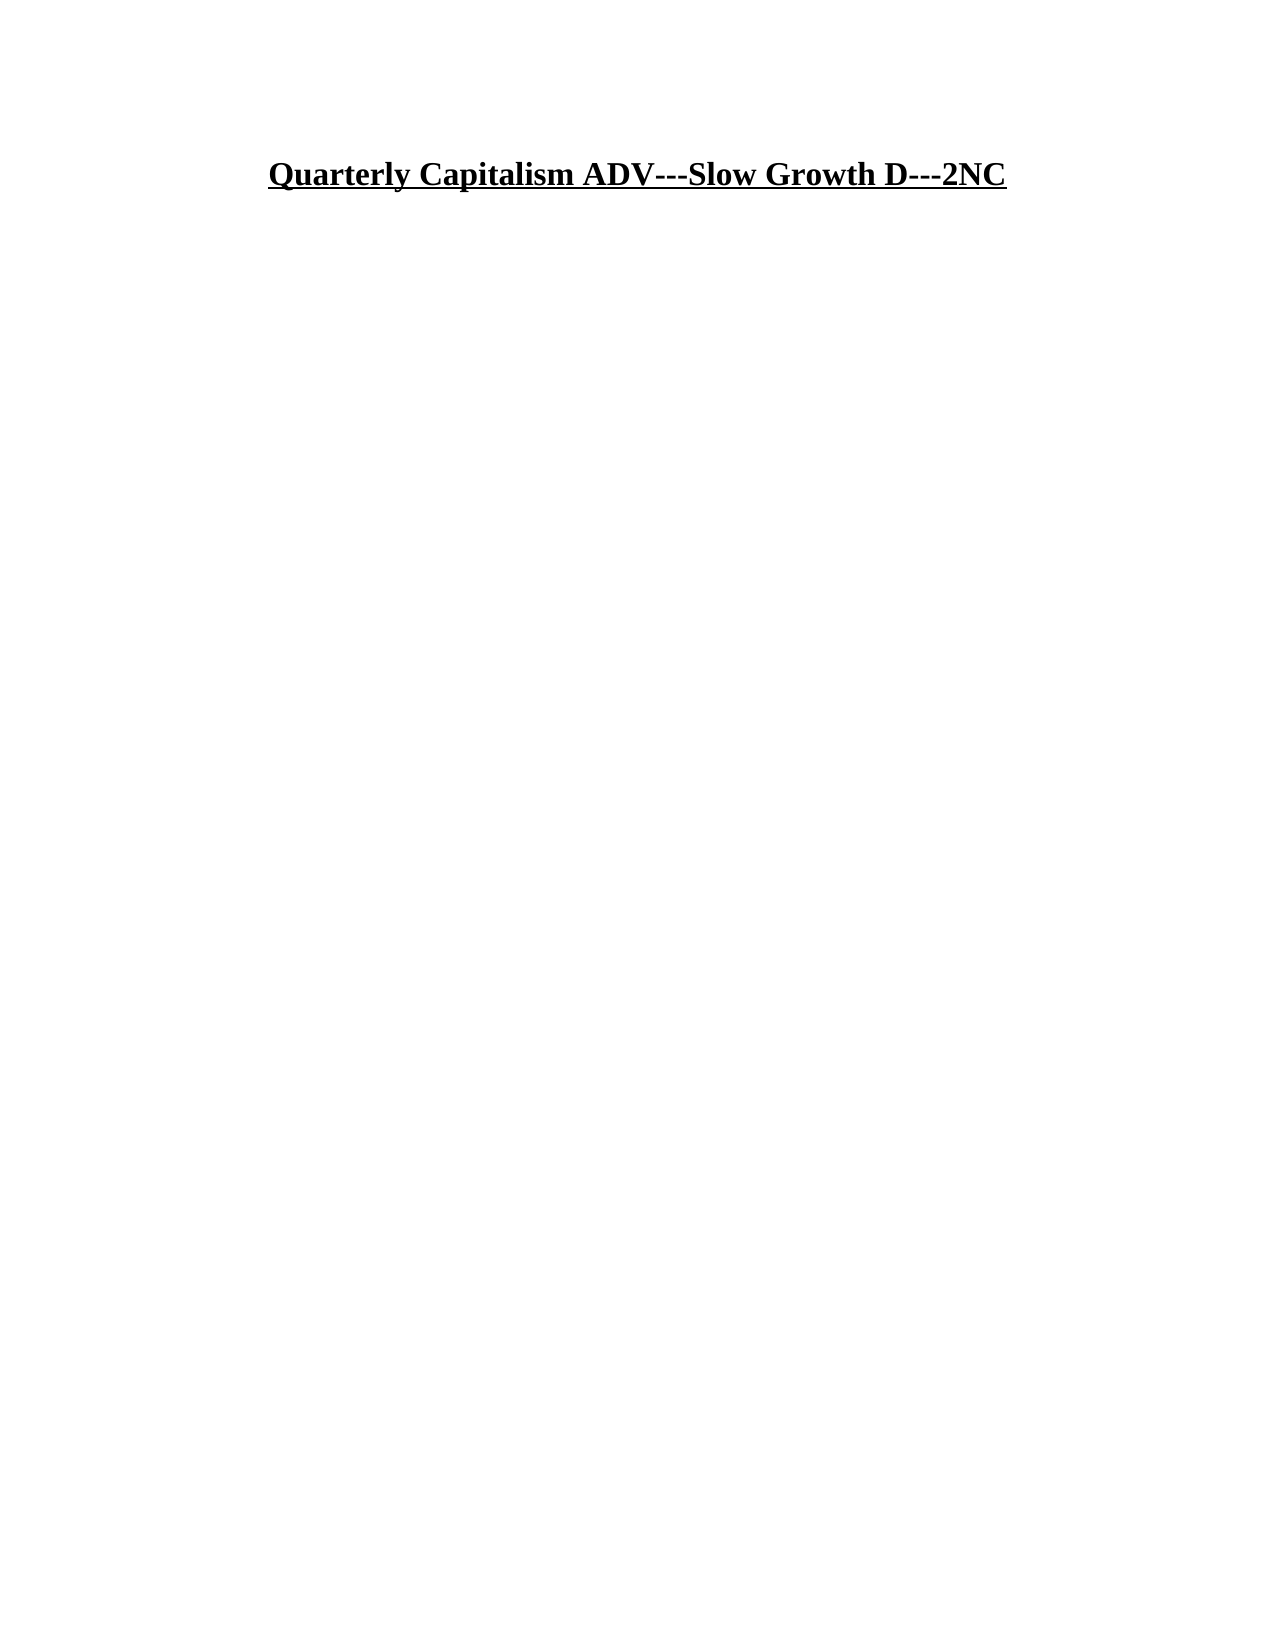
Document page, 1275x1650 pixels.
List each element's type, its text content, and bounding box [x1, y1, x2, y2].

subtitle Quarterly Capitalism ADV---Slow Growth D---2NC [150, 154, 1125, 192]
